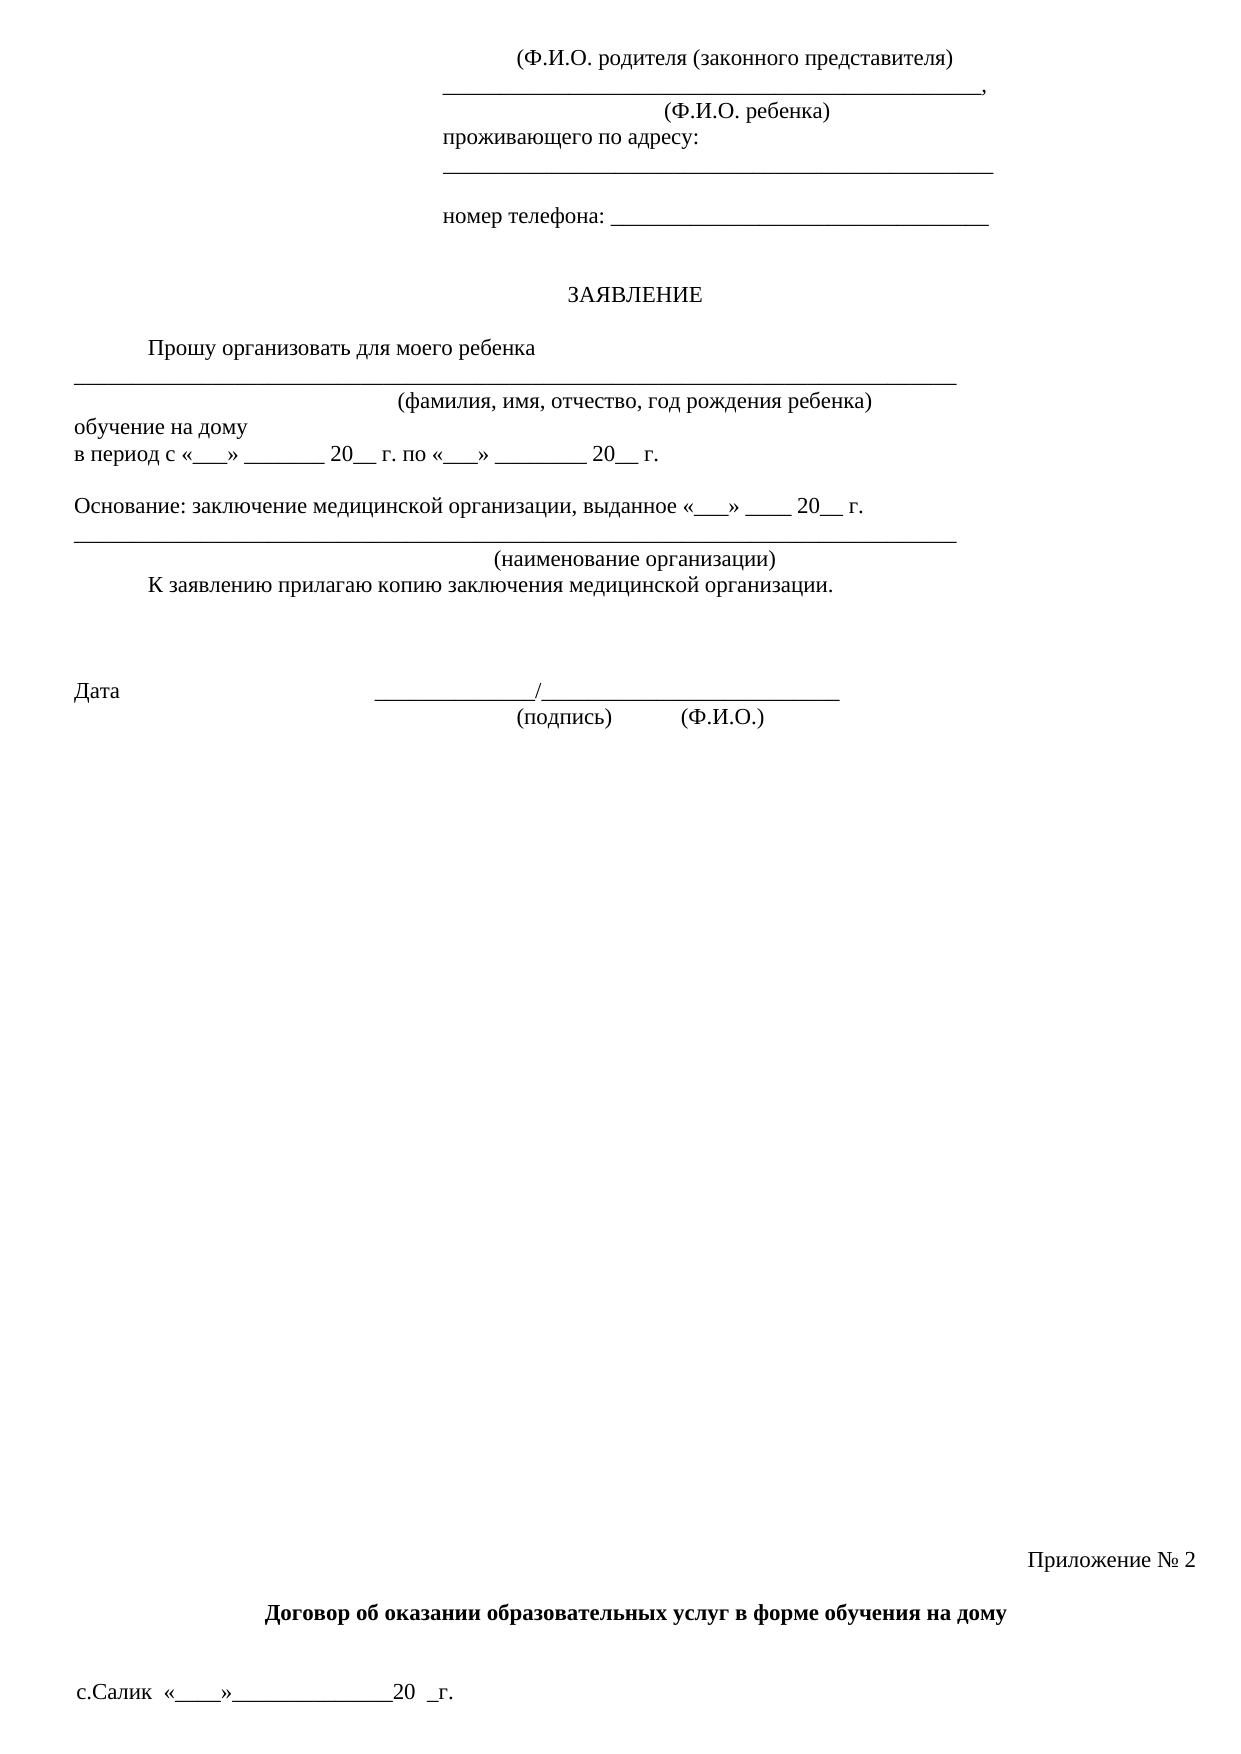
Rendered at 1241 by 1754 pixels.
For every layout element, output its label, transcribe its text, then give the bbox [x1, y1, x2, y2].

text проживающего по адресу: [369, 123, 1196, 150]
text ________________________________________________ [443, 150, 1196, 176]
text Основание: заключение медицинской организации, выданное «___» ____ 20__ г. [74, 492, 1196, 519]
text с.Салик «____»______________20 _г. [76, 1678, 1196, 1705]
text К заявлению прилагаю копию заключения медицинской организации. [74, 571, 1196, 598]
text (Ф.И.О. ребенка) [590, 97, 1196, 123]
text Договор об оказании образовательных услуг в форме обучения на дому [76, 1599, 1196, 1626]
text номер телефона: _________________________________ [369, 202, 1196, 229]
text Дата ______________/__________________________ [74, 677, 1196, 703]
text Приложение № 2 [15, 1547, 1196, 1573]
text (фамилия, имя, отчество, год рождения ребенка) [74, 387, 1196, 413]
text обучение на дому [74, 413, 1196, 440]
text (Ф.И.О. родителя (законного представителя) [443, 44, 1196, 71]
text (наименование организации) [74, 545, 1196, 571]
text Прошу организовать для моего ребенка _____________________________________________________________________________ [74, 334, 1196, 387]
text ЗАЯВЛЕНИЕ [74, 282, 1196, 308]
text _______________________________________________, [369, 71, 1196, 97]
text (подпись) (Ф.И.О.) [74, 703, 1196, 729]
text в период с «___» _______ 20__ г. по «___» ________ 20__ г. [74, 440, 1196, 466]
text _____________________________________________________________________________ [74, 519, 1196, 545]
